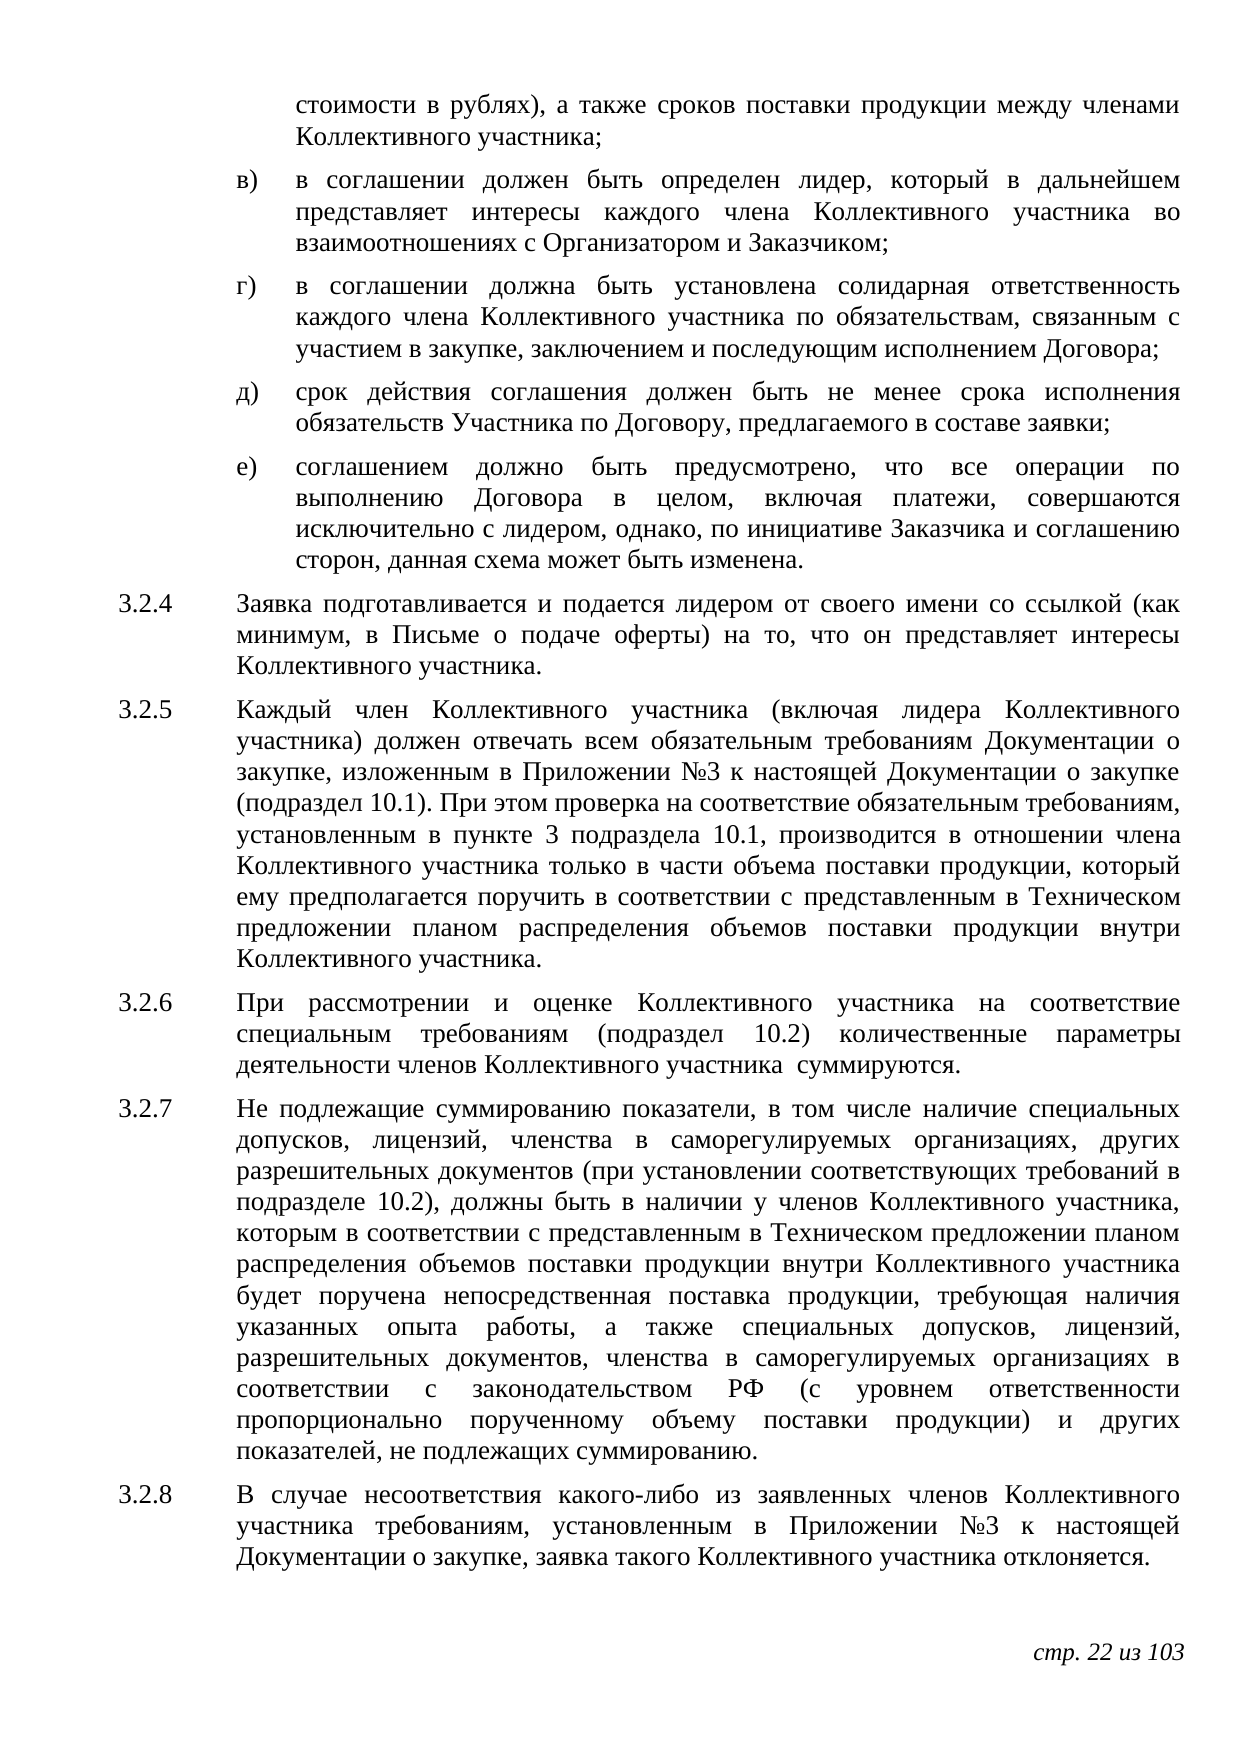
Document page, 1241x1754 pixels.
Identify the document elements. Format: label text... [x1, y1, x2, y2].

text в соглашении должна быть установлена солидарная ответственность каждого члена Коллективного участника по обязательствам, связанным с участием в закупке, заключением и последующим исполнением Договора; [236, 269, 1181, 363]
text Заявка подготавливается и подается лидером от своего имени со ссылкой (как минимум, в Письме о подаче оферты) на то, что он представляет интересы Коллективного участника. [118, 587, 1181, 681]
text в соглашении должен быть определен лидер, который в дальнейшем представляет интересы каждого члена Коллективного участника во взаимоотношениях с Организатором и Заказчиком; [236, 163, 1181, 257]
text В случае несоответствия какого-либо из заявленных членов Коллективного участника требованиям, установленным в Приложении №3 к настоящей Документации о закупке, заявка такого Коллективного участника отклоняется. [118, 1478, 1181, 1572]
text соглашением должно быть предусмотрено, что все операции по выполнению Договора в целом, включая платежи, совершаются исключительно с лидером, однако, по инициативе Заказчика и соглашению сторон, данная схема может быть изменена. [236, 450, 1181, 575]
text Каждый член Коллективного участника (включая лидера Коллективного участника) должен отвечать всем обязательным требованиям Документации о закупке, изложенным в Приложении №3 к настоящей Документации о закупке (подраздел 10.1). При этом проверка на соответствие обязательным требованиям, установленным в пункте 3 подраздела 10.1, производится в отношении члена Коллективного участника только в части объема поставки продукции, который ему предполагается поручить в соответствии с представленным в Техническом предложении планом распределения объемов поставки продукции внутри Коллективного участника. [118, 693, 1181, 973]
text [236, 89, 1181, 151]
text срок действия соглашения должен быть не менее срока исполнения обязательств Участника по Договору, предлагаемого в составе заявки; [236, 375, 1181, 438]
text При рассмотрении и оценке Коллективного участника на соответствие специальным требованиям (подраздел 10.2) количественные параметры деятельности членов Коллективного участника суммируются. [118, 986, 1181, 1079]
text Не подлежащие суммированию показатели, в том числе наличие специальных допусков, лицензий, членства в саморегулируемых организациях, других разрешительных документов (при установлении соответствующих требований в подразделе 10.2), должны быть в наличии у членов Коллективного участника, которым в соответствии с представленным в Техническом предложении планом распределения объемов поставки продукции внутри Коллективного участника будет поручена непосредственная поставка продукции, требующая наличия указанных опыта работы, а также специальных допусков, лицензий, разрешительных документов, членства в саморегулируемых организациях в соответствии с законодательством РФ (с уровнем ответственности пропорционально порученному объему поставки продукции) и других показателей, не подлежащих суммированию. [118, 1092, 1181, 1466]
